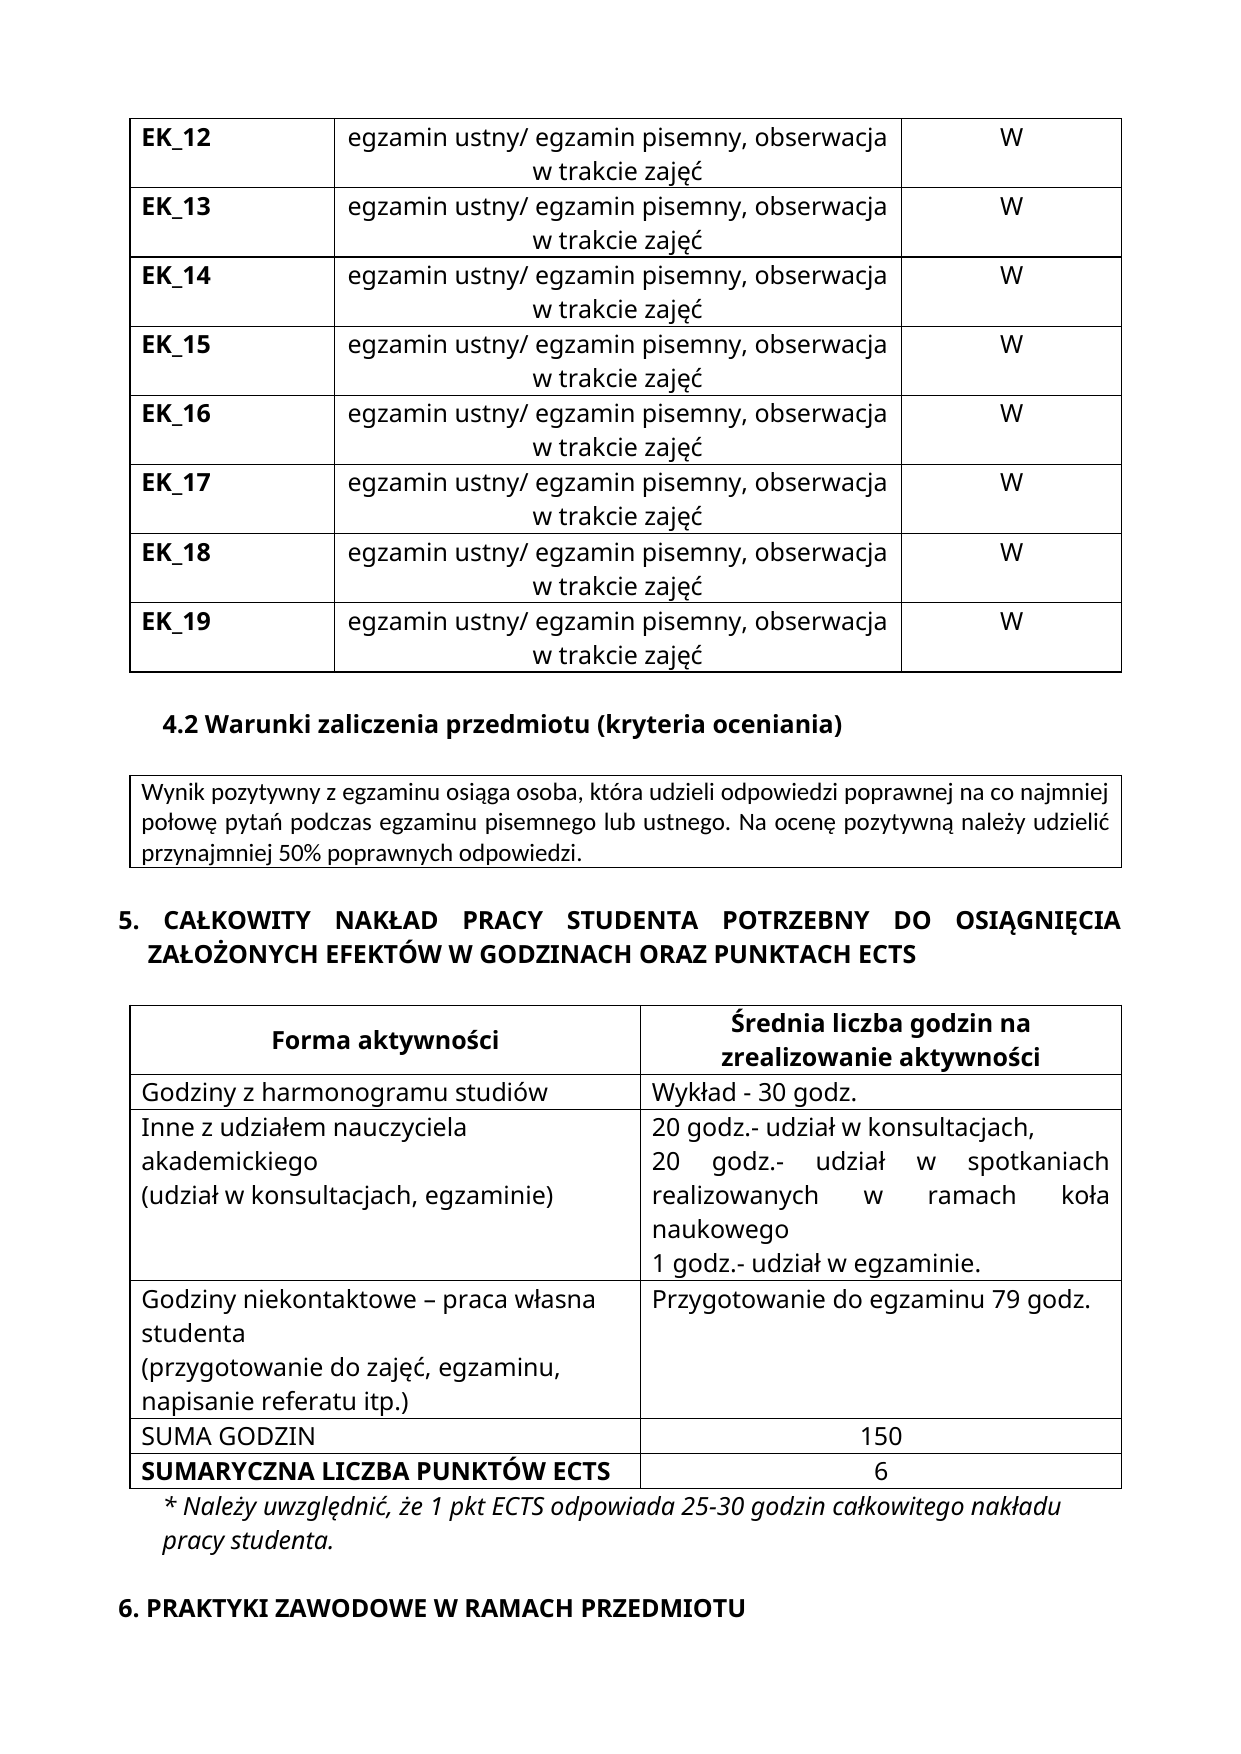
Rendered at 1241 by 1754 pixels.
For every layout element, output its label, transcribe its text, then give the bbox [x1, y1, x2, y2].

table_header Wynik pozytywny z egzaminu osiąga osoba, która udzieli odpowiedzi poprawnej na co najmniej połowę pytań podczas egzaminu pisemnego lub ustnego. Na ocenę pozytywną należy udzielić przynajmniej 50% poprawnych odpowiedzi. [131, 776, 1121, 867]
table_cell W [902, 396, 1121, 464]
table_cell Inne z udziałem nauczyciela akademickiego (udział w konsultacjach, egzaminie) [131, 1110, 640, 1280]
table_cell W [902, 465, 1121, 533]
text 4.2 Warunki zaliczenia przedmiotu (kryteria oceniania) [162, 707, 1122, 741]
table_cell EK_17 [131, 465, 334, 533]
table_cell 6 [641, 1454, 1121, 1488]
table_cell W [902, 534, 1121, 602]
table_cell egzamin ustny/ egzamin pisemny, obserwacja w trakcie zajęć [335, 603, 901, 671]
table_cell W [902, 188, 1121, 256]
text 5. CAŁKOWITY NAKŁAD PRACY STUDENTA POTRZEBNY DO OSIĄGNIĘCIA ZAŁOŻONYCH EFEKTÓW W GODZINACH ORAZ PUNKTACH ECTS [118, 902, 1122, 971]
text 6. PRAKTYKI ZAWODOWE W RAMACH PRZEDMIOTU [118, 1591, 1122, 1625]
table_cell EK_12 [131, 119, 334, 187]
table_cell EK_19 [131, 603, 334, 671]
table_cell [335, 188, 901, 256]
table_cell EK_15 [131, 327, 334, 395]
table_cell W [902, 119, 1121, 187]
table_cell EK_14 [131, 258, 334, 326]
table_cell EK_16 [131, 396, 334, 464]
table_cell W [902, 327, 1121, 395]
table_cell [335, 119, 901, 187]
table_cell egzamin ustny/ egzamin pisemny, obserwacja w trakcie zajęć [335, 396, 901, 464]
table_cell SUMA GODZIN [131, 1419, 640, 1453]
table_cell egzamin ustny/ egzamin pisemny, obserwacja w trakcie zajęć [335, 327, 901, 395]
table_cell Wykład - 30 godz. [641, 1075, 1121, 1109]
table_cell W [902, 258, 1121, 326]
table_cell egzamin ustny/ egzamin pisemny, obserwacja w trakcie zajęć [335, 465, 901, 533]
table_cell W [902, 603, 1121, 671]
table_cell egzamin ustny/ egzamin pisemny, obserwacja w trakcie zajęć [335, 534, 901, 602]
table_cell SUMARYCZNA LICZBA PUNKTÓW ECTS [131, 1454, 640, 1488]
table_cell Godziny niekontaktowe – praca własna studenta (przygotowanie do zajęć, egzaminu, napisanie referatu itp.) [131, 1281, 640, 1417]
table_cell 20 godz.- udział w konsultacjach, 20 godz.- udział w spotkaniach realizowanych w ramach koła naukowego 1 godz.- udział w egzaminie. [641, 1110, 1121, 1280]
text * Należy uwzględnić, że 1 pkt ECTS odpowiada 25-30 godzin całkowitego nakładu pracy studenta. [162, 1489, 1122, 1557]
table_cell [335, 258, 901, 326]
table_cell Przygotowanie do egzaminu 79 godz. [641, 1281, 1121, 1417]
table_cell EK_18 [131, 534, 334, 602]
table_cell 150 [641, 1419, 1121, 1453]
table_cell Godziny z harmonogramu studiów [131, 1075, 640, 1109]
table_cell EK_13 [131, 188, 334, 256]
table_header Forma aktywności [131, 1006, 640, 1074]
table_header Średnia liczba godzin na zrealizowanie aktywności [641, 1006, 1121, 1074]
